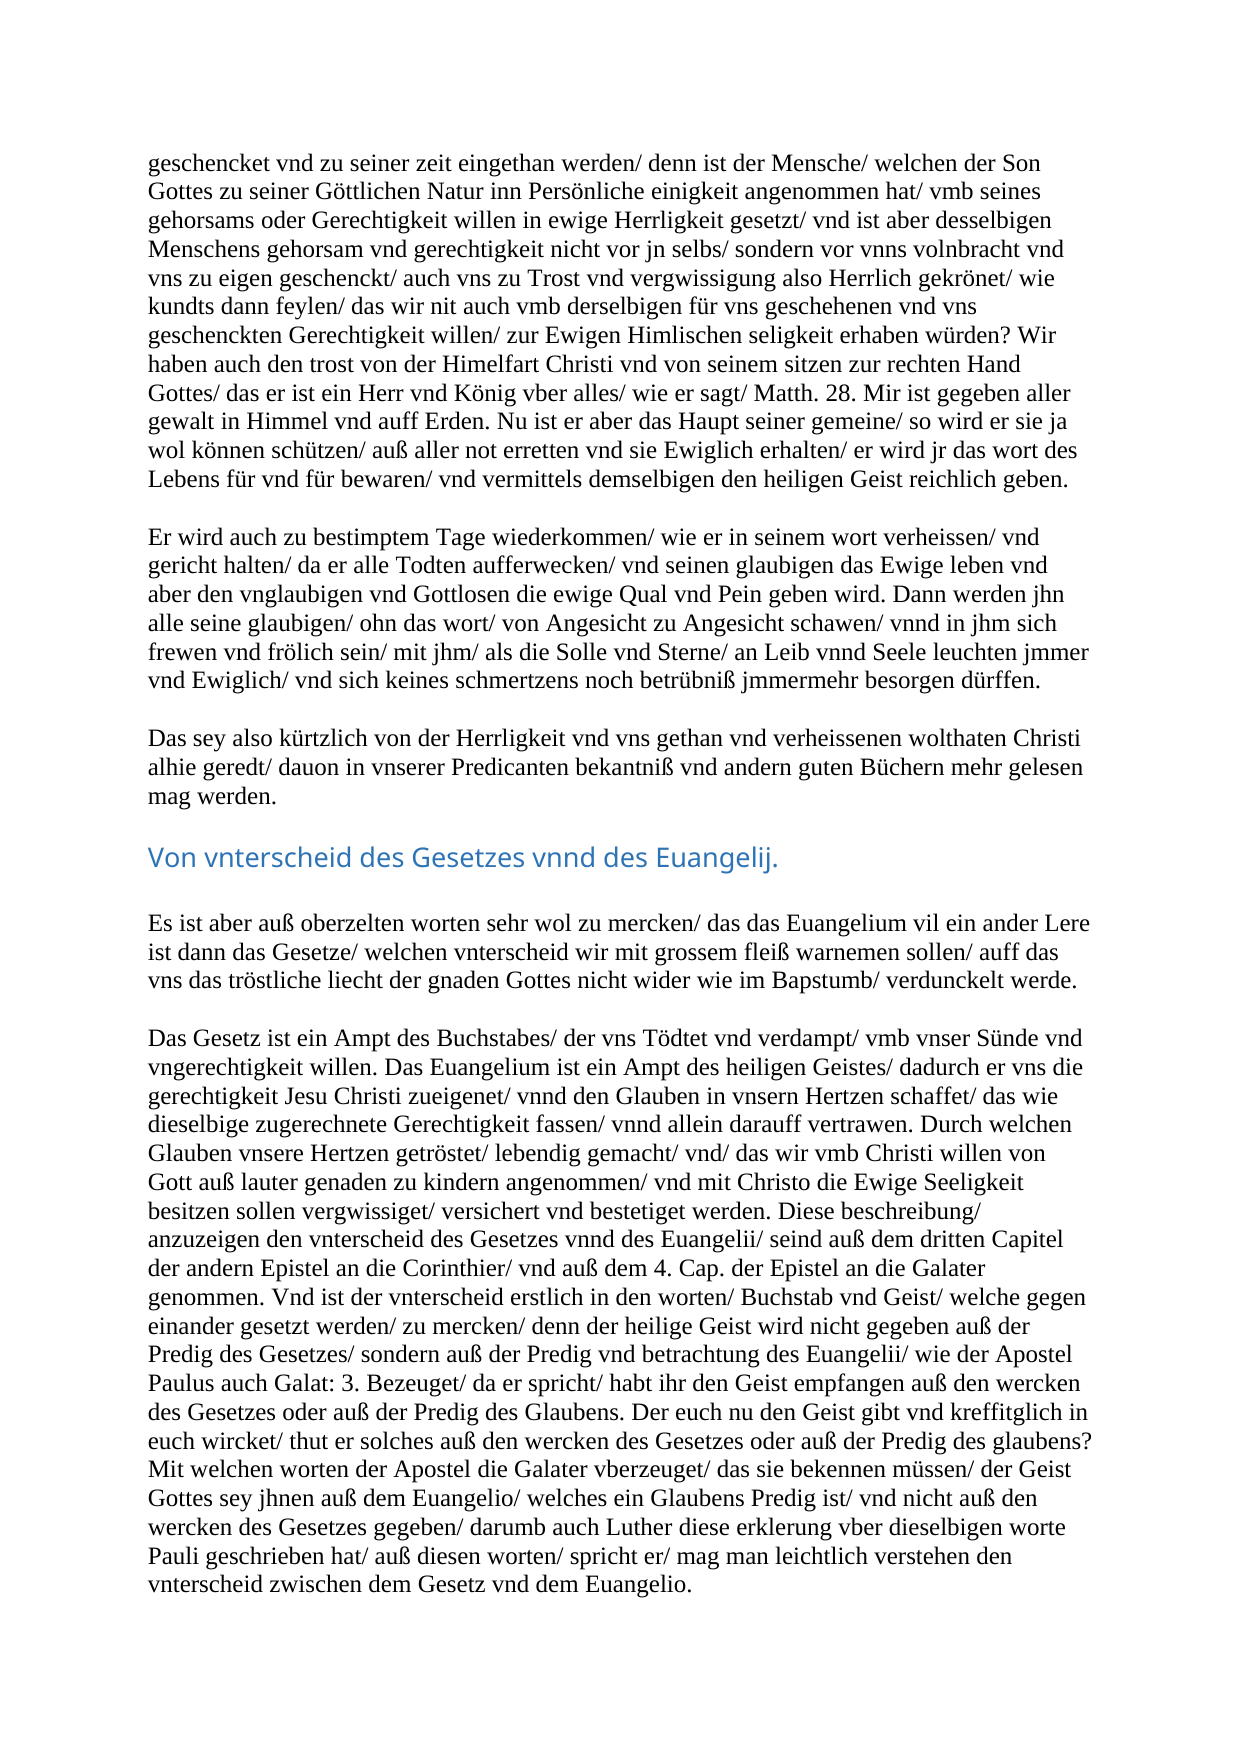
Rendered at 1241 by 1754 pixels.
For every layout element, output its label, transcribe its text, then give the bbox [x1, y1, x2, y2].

text Es ist aber auß oberzelten worten sehr wol zu mercken/ das das Euangelium vil ein ander Lere ist dann das Gesetze/ welchen vnterscheid wir mit grossem fleiß warnemen sollen/ auff das vns das tröstliche liecht der gnaden Gottes nicht wider wie im Bapstumb/ verdunckelt werde. [148, 908, 1093, 994]
subtitle Von vnterscheid des Gesetzes vnnd des Euangelij. [148, 839, 1093, 876]
text Er wird auch zu bestimptem Tage wiederkommen/ wie er in seinem wort verheissen/ vnd gericht halten/ da er alle Todten aufferwecken/ vnd seinen glaubigen das Ewige leben vnd aber den vnglaubigen vnd Gottlosen die ewige Qual vnd Pein geben wird. Dann werden jhn alle seine glaubigen/ ohn das wort/ von Angesicht zu Angesicht schawen/ vnnd in jhm sich frewen vnd frölich sein/ mit jhm/ als die Solle vnd Sterne/ an Leib vnnd Seele leuchten jmmer vnd Ewiglich/ vnd sich keines schmertzens noch betrübniß jmmermehr besorgen dürffen. [148, 522, 1093, 694]
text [148, 148, 1093, 493]
text Das sey also kürtzlich von der Herrligkeit vnd vns gethan vnd verheissenen wolthaten Christi alhie geredt/ dauon in vnserer Predicanten bekantniß vnd andern guten Büchern mehr gelesen mag werden. [148, 723, 1093, 810]
text Das Gesetz ist ein Ampt des Buchstabes/ der vns Tödtet vnd verdampt/ vmb vnser Sünde vnd vngerechtigkeit willen. Das Euangelium ist ein Ampt des heiligen Geistes/ dadurch er vns die gerechtigkeit Jesu Christi zueigenet/ vnnd den Glauben in vnsern Hertzen schaffet/ das wie dieselbige zugerechnete Gerechtigkeit fassen/ vnnd allein darauff vertrawen. Durch welchen Glauben vnsere Hertzen getröstet/ lebendig gemacht/ vnd/ das wir vmb Christi willen von Gott auß lauter genaden zu kindern angenommen/ vnd mit Christo die Ewige Seeligkeit besitzen sollen vergwissiget/ versichert vnd bestetiget werden. Diese beschreibung/ anzuzeigen den vnterscheid des Gesetzes vnnd des Euangelii/ seind auß dem dritten Capitel der andern Epistel an die Corinthier/ vnd auß dem 4. Cap. der Epistel an die Galater genommen. Vnd ist der vnterscheid erstlich in den worten/ Buchstab vnd Geist/ welche gegen einander gesetzt werden/ zu mercken/ denn der heilige Geist wird nicht gegeben auß der Predig des Gesetzes/ sondern auß der Predig vnd betrachtung des Euangelii/ wie der Apostel Paulus auch Galat: 3. Bezeuget/ da er spricht/ habt ihr den Geist empfangen auß den wercken des Gesetzes oder auß der Predig des Glaubens. Der euch nu den Geist gibt vnd kreffitglich in euch wircket/ thut er solches auß den wercken des Gesetzes oder auß der Predig des glaubens? Mit welchen worten der Apostel die Galater vberzeuget/ das sie bekennen müssen/ der Geist Gottes sey jhnen auß dem Euangelio/ welches ein Glaubens Predig ist/ vnd nicht auß den wercken des Gesetzes gegeben/ darumb auch Luther diese erklerung vber dieselbigen worte Pauli geschrieben hat/ auß diesen worten/ spricht er/ mag man leichtlich verstehen den vnterscheid zwischen dem Gesetz vnd dem Euangelio. [148, 1023, 1093, 1598]
